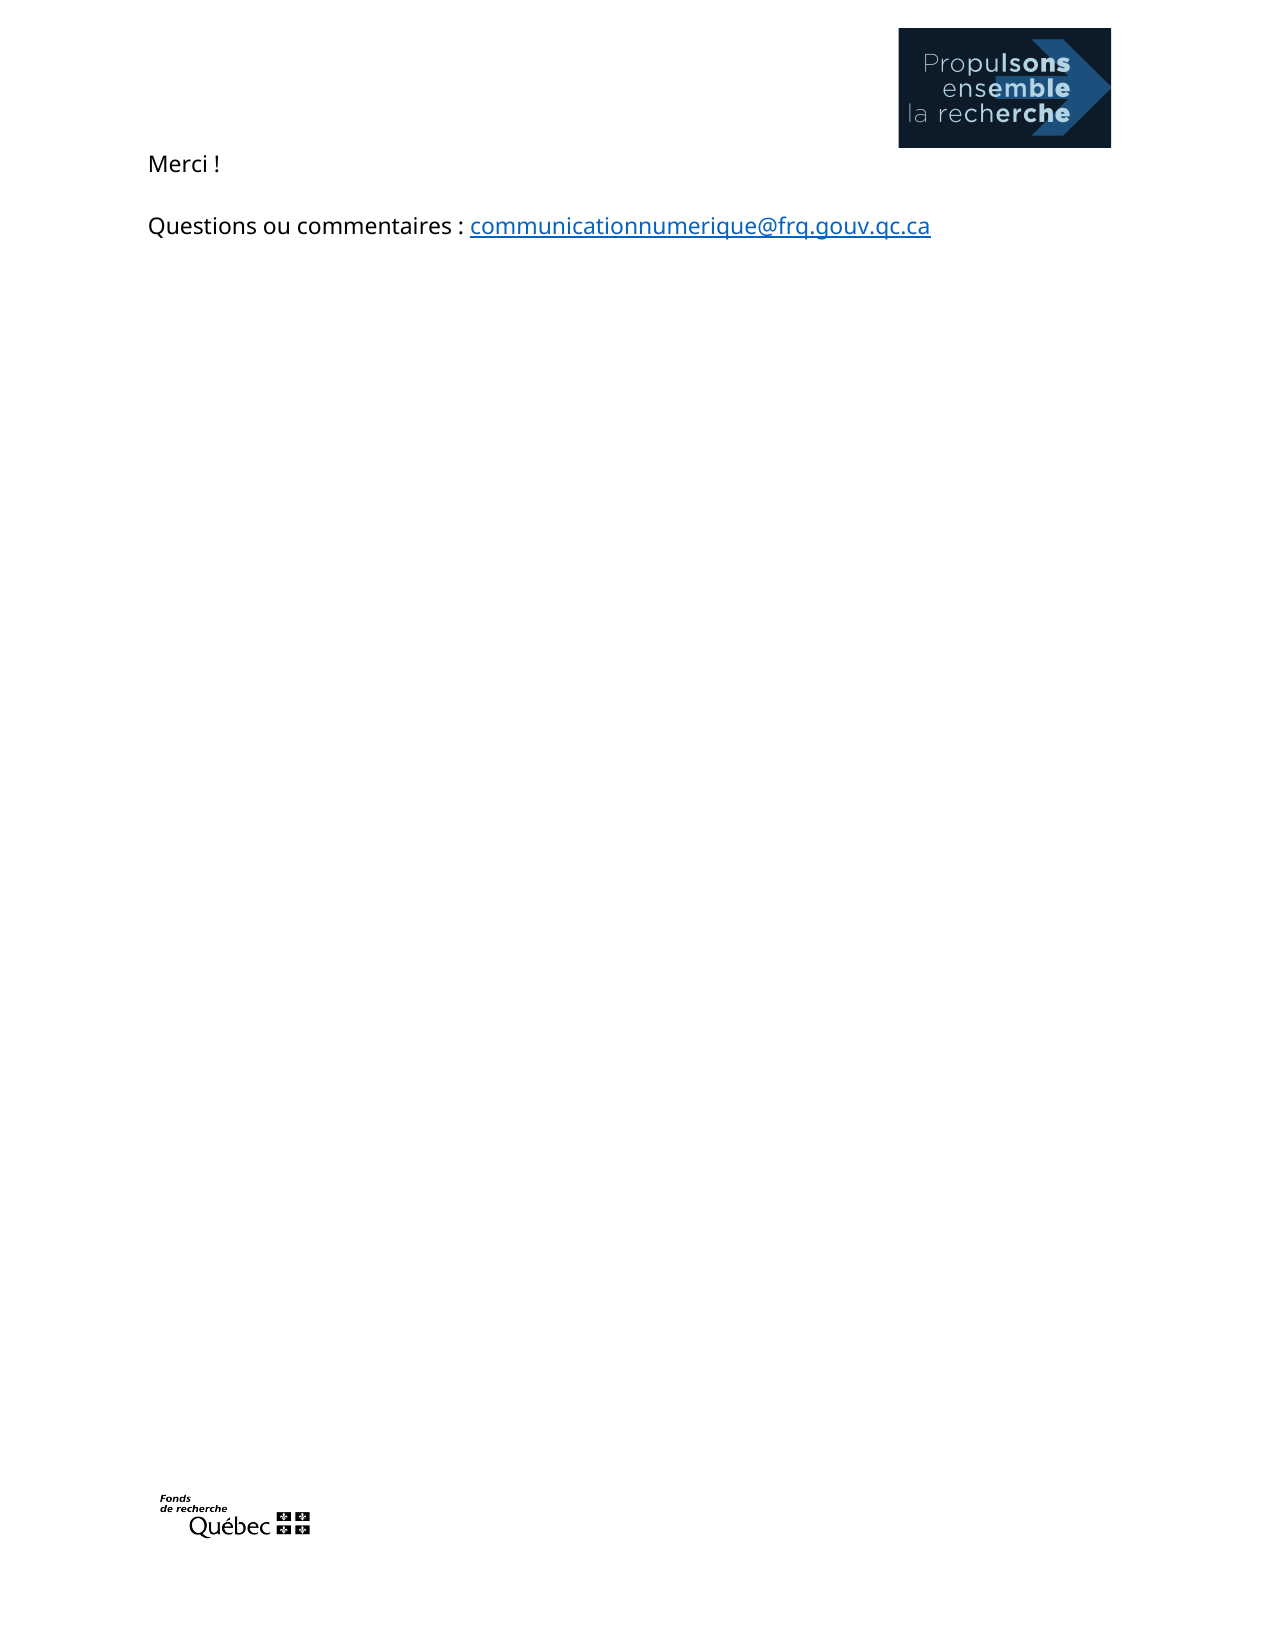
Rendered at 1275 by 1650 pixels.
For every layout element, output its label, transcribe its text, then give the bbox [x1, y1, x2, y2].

picture [898, 28, 1112, 148]
text Merci ! [148, 148, 1127, 179]
text Questions ou commentaires : communicationnumerique@frq.gouv.qc.ca [148, 210, 1127, 241]
picture [147, 1480, 324, 1549]
